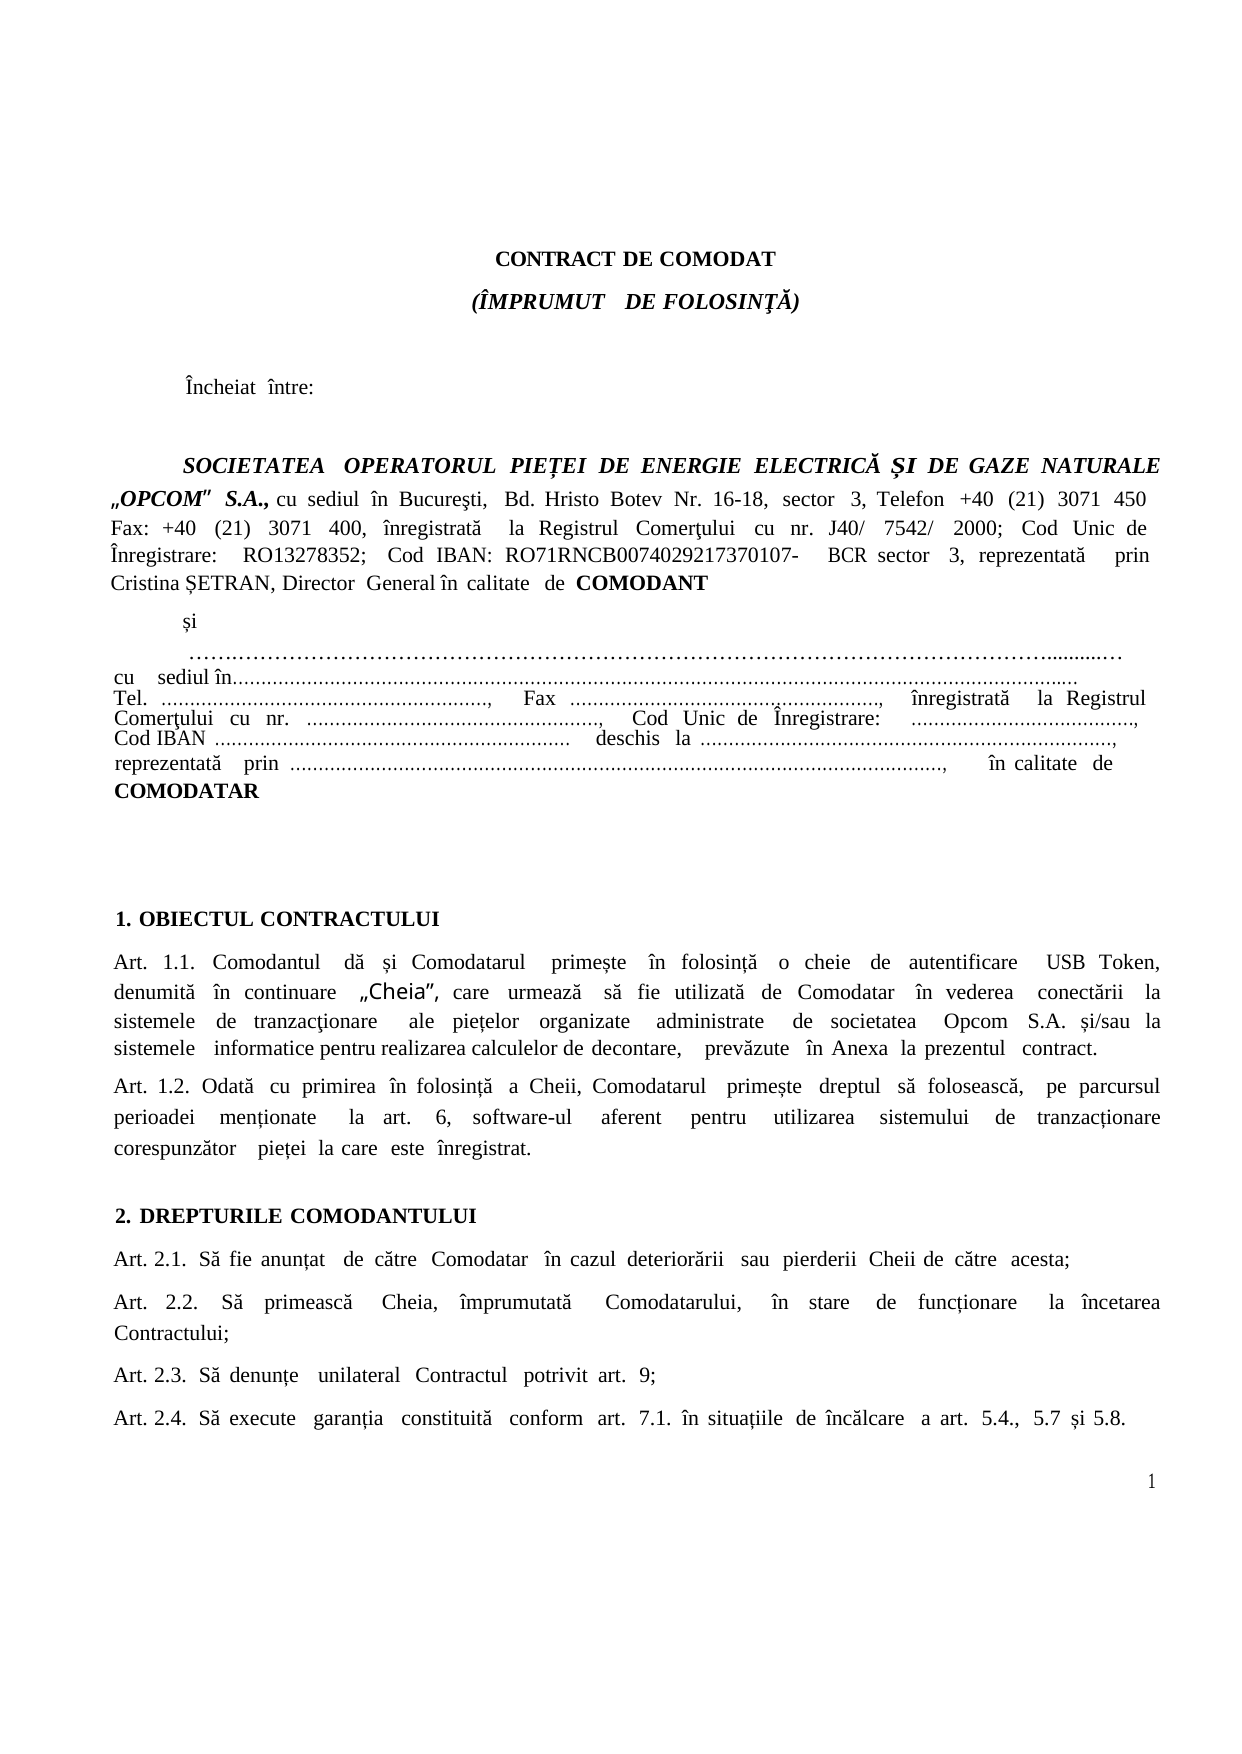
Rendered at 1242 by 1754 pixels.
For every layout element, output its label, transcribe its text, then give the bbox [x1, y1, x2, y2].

text COMODATAR [114, 778, 1169, 803]
text cu sediul în……………………………………………………………………………………………………………………………….… [114, 668, 1169, 689]
text Încheiat între: [185, 374, 1169, 399]
text Cod IBAN ……………………………………………………… deschis la ………………………………………………………………, [114, 729, 1169, 749]
text Art. 1.1. Comodantul dă și Comodatarul primește în folosință o cheie de autentificare USB Token, denumită în continuare „Cheia”, care urmează să fie utilizată de Comodatar în vederea conectării la sistemele de tranzacţionare ale piețelor organizate administrate de societatea Opcom S.A. și/sau la sistemele informatice pentru realizarea calculelor de decontare, prevăzute în Anexa la prezentul contract. [113, 949, 1161, 1060]
text 1 [1148, 1468, 1169, 1493]
text CONTRACT DE COMODAT [495, 246, 1169, 271]
text Art. 2.3. Să denunțe unilateral Contractul potrivit art. 9; [113, 1362, 1169, 1387]
text Art. 1.2. Odată cu primirea în folosință a Cheii, Comodatarul primește dreptul să folosească, pe parcursul perioadei menționate la art. 6, software-ul aferent pentru utilizarea sistemului de tranzacționare corespunzător pieței la care este înregistrat. [113, 1073, 1161, 1160]
text Tel. …………………………………………………, Fax ………………………………………………, înregistrată la Registrul [113, 689, 1169, 709]
text (ÎMPRUMUT DE FOLOSINŢĂ) [471, 288, 1169, 315]
text 1. OBIECTUL CONTRACTULUI [115, 906, 1169, 931]
text și [182, 608, 1169, 633]
text Art. 2.2. Să primească Cheia, împrumutată Comodatarului, în stare de funcționare la încetarea Contractului; [113, 1289, 1161, 1345]
text SOCIETATEA OPERATORUL PIEȚEI DE ENERGIE ELECTRICĂ ȘI DE GAZE NATURALE „OPCOM” S.A., cu sediul în Bucureşti, Bd. Hristo Botev Nr. 16-18, sector 3, Telefon +40 (21) 3071 450 Fax: +40 (21) 3071 400, înregistrată la Registrul Comerţului cu nr. J40/ 7542/ 2000; Cod Unic de Înregistrare: RO13278352; Cod IBAN: RO71RNCB0074029217370107- BCR sector 3, reprezentată prin Cristina ȘETRAN, Director General în calitate de COMODANT [110, 452, 1169, 595]
text reprezentată prin ……………………………………………………………………………………………………, în calitate de [114, 753, 1169, 774]
text Art. 2.4. Să execute garanția constituită conform art. 7.1. în situațiile de încălcare a art. 5.4., 5.7 și 5.8. [113, 1404, 1169, 1430]
text Comerţului cu nr. ……………………………………………, Cod Unic de Înregistrare: …………………………………, [114, 709, 1169, 729]
text Art. 2.1. Să fie anunțat de către Comodatar în cazul deteriorării sau pierderii Cheii de către acesta; [113, 1246, 1169, 1272]
text …….…………………………………………………………………………………………………..........… [188, 642, 1169, 663]
text 2. DREPTURILE COMODANTULUI [115, 1203, 1169, 1229]
